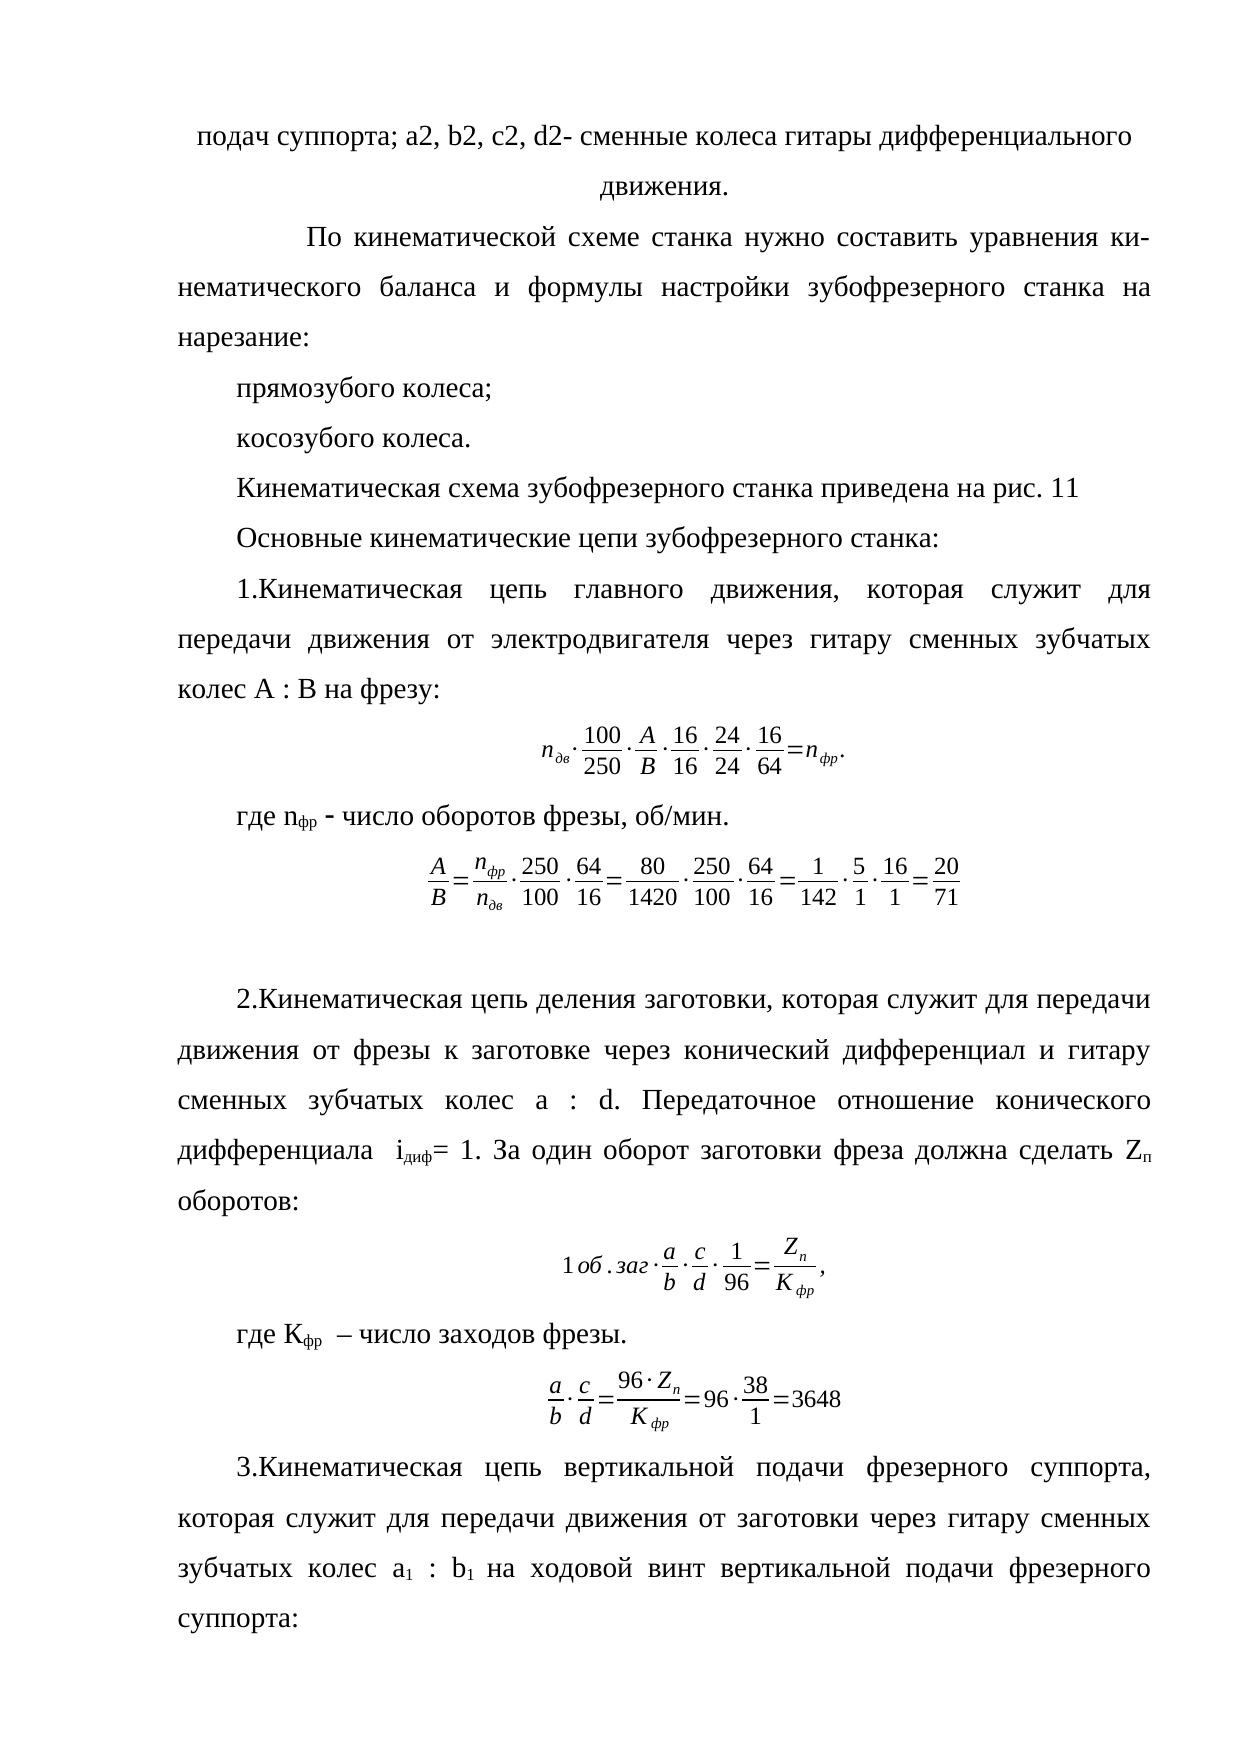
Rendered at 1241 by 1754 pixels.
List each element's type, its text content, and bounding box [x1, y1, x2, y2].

text 2.Кинематическая цепь деления заготовки, которая служит для передачи движения от фрезы к заготовке через конический дифференциал и гитару сменных зубчатых колес a : d. Передаточное отношение конического дифференциала iдиф= 1. За один оборот заготовки фреза должна сделать Zп оборотов: [177, 981, 1152, 1216]
text По кинематической схеме станка нужно составить уравнения ки-нематического баланса и формулы настройки зубофрезерного станка на нарезание: [177, 219, 1152, 353]
text 1.Кинематическая цепь главного движения, которая служит для передачи движения от электродвигателя через гитару сменных зубчатых колес A : B на фрезу: [177, 571, 1152, 705]
text косозубого колеса. [177, 420, 1152, 453]
text 3.Кинематическая цепь вертикальной подачи фрезерного суппорта, которая служит для передачи движения от заготовки через гитару сменных зубчатых колес a1 : b1 на ходовой винт вертикальной подачи фрезерного суппорта: [177, 1449, 1152, 1634]
text Основные кинематические цепи зубофрезерного станка: [177, 521, 1152, 554]
text где nфр число оборотов фрезы, об/мин. [177, 798, 1152, 831]
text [177, 118, 1152, 202]
text прямозубого колеса; [177, 370, 1152, 403]
text где Кфр – число заходов фрезы. [177, 1316, 1152, 1350]
text Кинематическая схема зубофрезерного станка приведена на рис. 11 [177, 470, 1152, 504]
